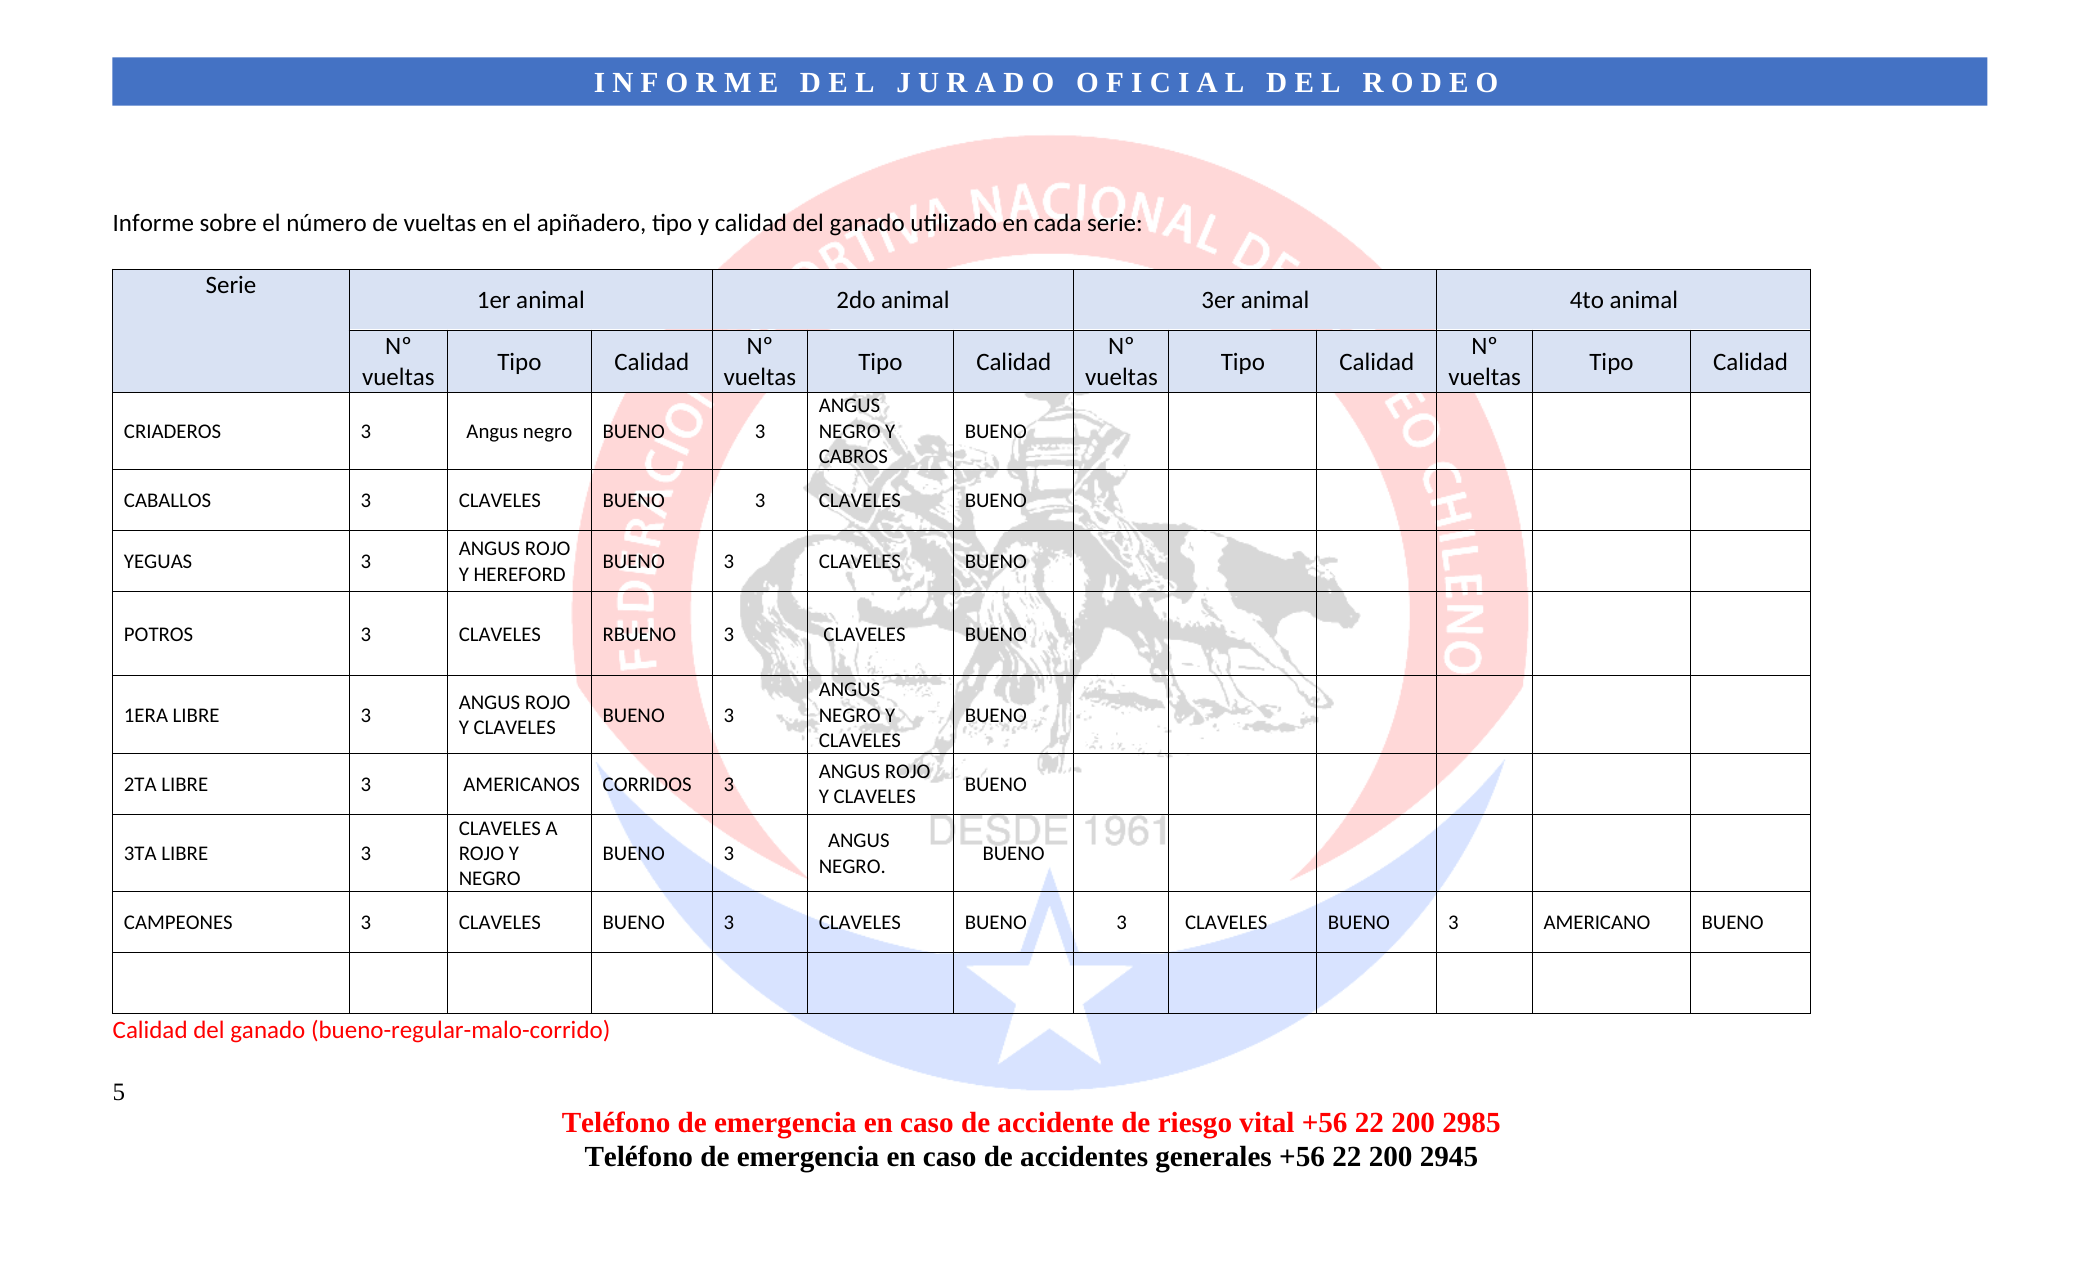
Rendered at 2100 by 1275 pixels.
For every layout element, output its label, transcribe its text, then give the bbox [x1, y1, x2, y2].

table_cell BUENO [592, 393, 712, 469]
table_cell BUENO [954, 676, 1073, 753]
table_cell BUENO [954, 754, 1073, 814]
text Informe sobre el número de vueltas en el apiñadero, tipo y calidad del ganado utilizado en cada serie: [112, 207, 1987, 238]
table_cell [1533, 815, 1690, 891]
table_cell CLAVELES [448, 592, 591, 675]
table_cell CLAVELES [1169, 892, 1316, 952]
table_cell 3 [350, 470, 447, 530]
table_cell [1317, 676, 1436, 753]
table_cell [1691, 393, 1810, 469]
table_cell Nº vueltas [1074, 331, 1168, 392]
table_cell Nº vueltas [713, 331, 807, 392]
table_cell [1074, 815, 1168, 891]
table_cell Nº vueltas [1437, 331, 1532, 392]
table_cell [1317, 754, 1436, 814]
table_cell [1074, 953, 1168, 1013]
table_cell YEGUAS [113, 531, 349, 591]
table_cell [1317, 592, 1436, 675]
table_cell CLAVELES [808, 470, 953, 530]
table_cell [1169, 470, 1316, 530]
table_cell [1691, 815, 1810, 891]
table_cell [1533, 754, 1690, 814]
table_cell [1074, 592, 1168, 675]
table_cell 3 [350, 815, 447, 891]
table_cell CAMPEONES [113, 892, 349, 952]
table_cell 3 [713, 393, 807, 469]
table_cell [1533, 393, 1690, 469]
table_cell [1691, 531, 1810, 591]
table_cell [1437, 592, 1532, 675]
table_cell Calidad [1691, 331, 1810, 392]
table_cell 3 [713, 754, 807, 814]
table_cell [1533, 470, 1690, 530]
table_cell 2TA LIBRE [113, 754, 349, 814]
table_cell CLAVELES [808, 592, 953, 675]
table_cell CLAVELES [448, 470, 591, 530]
table_cell AMERICANOS [448, 754, 591, 814]
table_cell 3 [1437, 892, 1532, 952]
table_cell 3 [713, 676, 807, 753]
table_cell [1169, 676, 1316, 753]
table_cell [1169, 815, 1316, 891]
table_cell ANGUS NEGRO Y CABROS [808, 393, 953, 469]
table_cell BUENO [954, 470, 1073, 530]
table_cell Calidad [592, 331, 712, 392]
table_cell [1437, 531, 1532, 591]
table_cell [1437, 470, 1532, 530]
table_cell [808, 953, 953, 1013]
table_cell [1691, 676, 1810, 753]
table_cell Tipo [448, 331, 591, 392]
table_cell ANGUS ROJO Y CLAVELES [808, 754, 953, 814]
table_cell [1691, 470, 1810, 530]
table_header 1er animal [350, 270, 712, 329]
table_cell [1437, 393, 1532, 469]
table_cell 3TA LIBRE [113, 815, 349, 891]
table_cell CORRIDOS [592, 754, 712, 814]
table_header 2do animal [713, 270, 1073, 329]
table_cell BUENO [592, 531, 712, 591]
table_cell [1074, 393, 1168, 469]
table_cell 3 [713, 531, 807, 591]
table_cell BUENO [954, 892, 1073, 952]
table_cell [1169, 754, 1316, 814]
table_cell [1317, 393, 1436, 469]
table_cell 3 [350, 676, 447, 753]
table_cell 1ERA LIBRE [113, 676, 349, 753]
table_cell [1691, 592, 1810, 675]
table_cell [1169, 953, 1316, 1013]
table_cell ANGUS NEGRO. [808, 815, 953, 891]
table_cell BUENO [592, 815, 712, 891]
table_cell BUENO [954, 531, 1073, 591]
table_cell BUENO [592, 892, 712, 952]
table_cell [1074, 676, 1168, 753]
table_cell [592, 953, 712, 1013]
table_cell CLAVELES [808, 531, 953, 591]
table_header 4to animal [1437, 270, 1810, 329]
table_cell [1533, 953, 1690, 1013]
table_cell [1317, 531, 1436, 591]
table_cell [113, 953, 349, 1013]
table_cell BUENO [592, 676, 712, 753]
table_cell 3 [713, 470, 807, 530]
table_header 3er animal [1074, 270, 1436, 329]
table_cell [954, 953, 1073, 1013]
table_cell ANGUS NEGRO Y CLAVELES [808, 676, 953, 753]
table_cell AMERICANO [1533, 892, 1690, 952]
table_cell CABALLOS [113, 470, 349, 530]
table_cell [448, 953, 591, 1013]
table_cell BUENO [954, 393, 1073, 469]
table_cell [713, 953, 807, 1013]
table_cell Calidad [954, 331, 1073, 392]
table_cell 3 [713, 815, 807, 891]
table_cell 3 [713, 592, 807, 675]
table_cell 3 [350, 892, 447, 952]
table_cell 3 [350, 592, 447, 675]
table_cell [1074, 470, 1168, 530]
table_cell [1169, 393, 1316, 469]
table_cell BUENO [1691, 892, 1810, 952]
table_cell [1533, 531, 1690, 591]
text Calidad del ganado (bueno-regular-malo-corrido) [112, 1014, 1987, 1045]
table_cell ANGUS ROJO Y CLAVELES [448, 676, 591, 753]
table_cell [1437, 754, 1532, 814]
table_cell CLAVELES [448, 892, 591, 952]
table_cell RBUENO [592, 592, 712, 675]
table_cell 3 [350, 754, 447, 814]
table_cell BUENO [1317, 892, 1436, 952]
table_cell 3 [1074, 892, 1168, 952]
table_cell [1074, 531, 1168, 591]
table_cell [1317, 953, 1436, 1013]
table_cell [1691, 754, 1810, 814]
table_cell [1533, 592, 1690, 675]
table_cell 3 [350, 393, 447, 469]
table_cell 3 [350, 531, 447, 591]
table_cell BUENO [954, 592, 1073, 675]
table_cell [1317, 815, 1436, 891]
table_cell [1437, 815, 1532, 891]
table_cell [1691, 953, 1810, 1013]
table_cell BUENO [592, 470, 712, 530]
table_cell Angus negro [448, 393, 591, 469]
table_cell 3 [713, 892, 807, 952]
table_cell [1317, 470, 1436, 530]
table_cell Tipo [1169, 331, 1316, 392]
table_header Serie [113, 270, 349, 392]
table_cell [1169, 592, 1316, 675]
table_cell CLAVELES A ROJO Y NEGRO [448, 815, 591, 891]
table_cell [350, 953, 447, 1013]
table_cell Tipo [1533, 331, 1690, 392]
table_cell [1533, 676, 1690, 753]
table_cell CLAVELES [808, 892, 953, 952]
table_cell [1437, 676, 1532, 753]
table_cell [1169, 531, 1316, 591]
table_cell [1437, 953, 1532, 1013]
table_cell Tipo [808, 331, 953, 392]
table_cell POTROS [113, 592, 349, 675]
table_cell ANGUS ROJO Y HEREFORD [448, 531, 591, 591]
table_cell [1074, 754, 1168, 814]
table_cell CRIADEROS [113, 393, 349, 469]
table_cell Nº vueltas [350, 331, 447, 392]
table_cell Calidad [1317, 331, 1436, 392]
table_cell BUENO [954, 815, 1073, 891]
